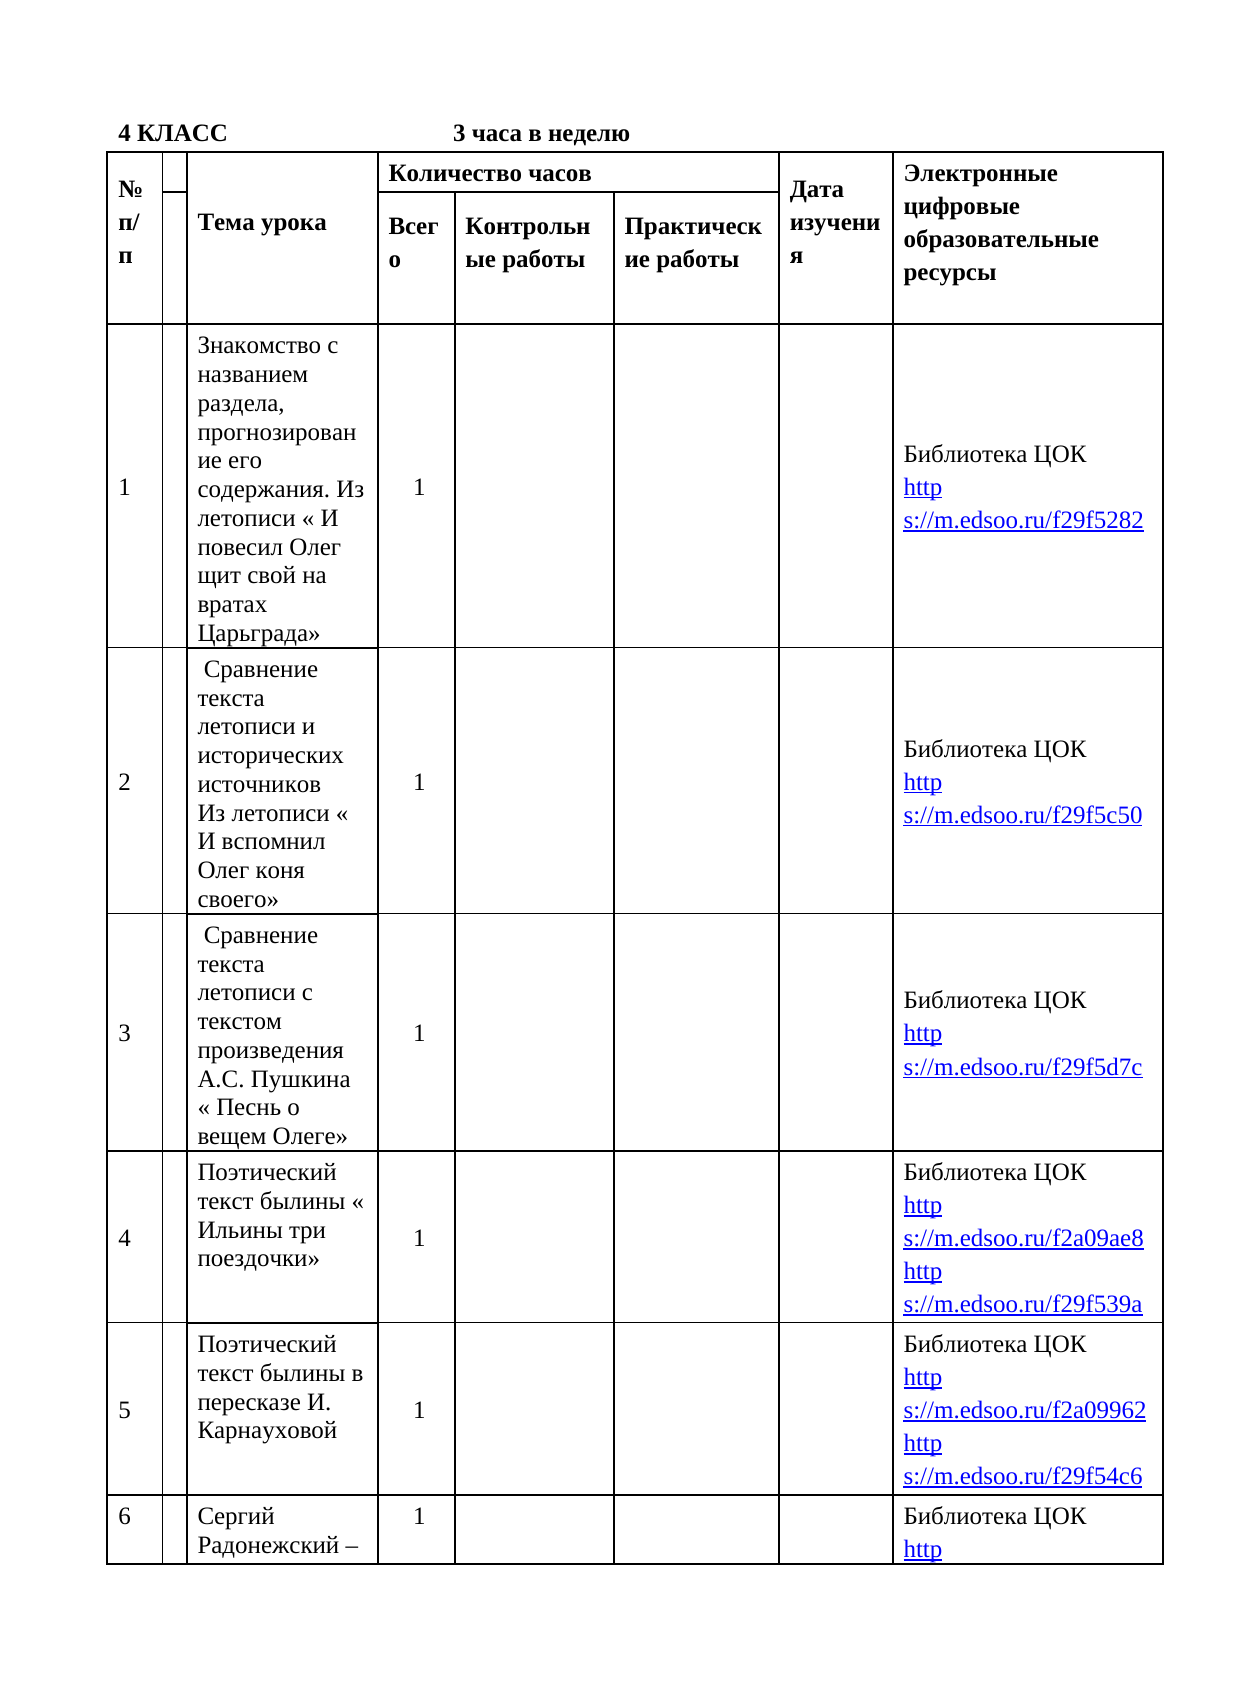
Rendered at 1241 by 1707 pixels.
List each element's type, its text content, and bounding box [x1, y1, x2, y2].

table_cell 1 [379, 914, 454, 1150]
table_cell 1 [379, 1496, 454, 1563]
table_header Электронные цифровые образовательные ресурсы [894, 153, 1162, 323]
table_cell [615, 1496, 778, 1563]
table_cell [615, 1323, 778, 1494]
table_cell Контрольные работы [456, 193, 613, 323]
table_cell [163, 1323, 186, 1494]
table_cell Библиотека ЦОК https://m.edsoo.ru/f29f5d7c [894, 914, 1162, 1150]
table_cell [163, 648, 186, 913]
table_cell [456, 325, 613, 647]
table_cell [163, 325, 186, 647]
table_cell [615, 1152, 778, 1322]
table_cell Библиотека ЦОК https://m.edsoo.ru/f2a09ae8 https://m.edsoo.ru/f29f539a [894, 1152, 1162, 1322]
table_header Тема урока [188, 153, 377, 323]
table_header Количество часов [379, 153, 778, 191]
table_cell [615, 914, 778, 1150]
table_cell Поэтический текст былины в пересказе И. Карнауховой [188, 1324, 377, 1494]
table_cell 3 [108, 914, 162, 1150]
table_cell 4 [108, 1152, 162, 1322]
table_cell Сравнение текста летописи и исторических источников Из летописи « И вспомнил Олег коня своего» [188, 649, 377, 913]
table_cell [780, 914, 892, 1150]
table_cell [780, 1496, 892, 1563]
table_cell 1 [379, 1323, 454, 1494]
table_cell [456, 1496, 613, 1563]
table_cell [163, 1496, 186, 1563]
table_cell [780, 1152, 892, 1322]
table_cell 5 [108, 1323, 162, 1494]
table_cell Библиотека ЦОК https://m.edsoo.ru/f29f5c50 [894, 648, 1162, 913]
table_cell [163, 914, 186, 1150]
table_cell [188, 1496, 377, 1563]
table_cell [780, 648, 892, 913]
table_cell [456, 1152, 613, 1322]
table_cell [615, 648, 778, 913]
table_cell Поэтический текст былины « Ильины три поездочки» [188, 1152, 377, 1322]
table_cell 6 [108, 1496, 162, 1563]
table_cell 1 [379, 648, 454, 913]
table_cell [456, 648, 613, 913]
table_cell [456, 1323, 613, 1494]
table_cell 2 [108, 648, 162, 913]
table_cell 1 [108, 325, 162, 647]
table_cell 1 [379, 1152, 454, 1322]
table_cell [163, 1152, 186, 1322]
table_header Дата изучения [780, 153, 892, 323]
table_cell [615, 325, 778, 647]
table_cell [894, 1496, 1162, 1563]
table_header [163, 153, 186, 191]
table_cell [780, 325, 892, 647]
table_cell 1 [379, 325, 454, 647]
table_cell Библиотека ЦОК https://m.edsoo.ru/f2a09962 https://m.edsoo.ru/f29f54c6 [894, 1323, 1162, 1494]
table_cell Всего [379, 193, 454, 323]
table_cell Практические работы [615, 193, 778, 323]
table_header № п/п [108, 153, 162, 323]
table_cell [456, 914, 613, 1150]
table_cell Знакомство с названием раздела, прогнозирование его содержания. Из летописи « И повесил Олег щит свой на вратах Царьграда» [188, 325, 377, 647]
table_cell Сравнение текста летописи с текстом произведения А.С. Пушкина « Песнь о вещем Олеге» [188, 915, 377, 1150]
table_cell [780, 1323, 892, 1494]
table_cell [163, 193, 186, 323]
table_cell Библиотека ЦОК https://m.edsoo.ru/f29f5282 [894, 325, 1162, 647]
text 4 КЛАСС 3 часа в неделю [118, 118, 1152, 147]
